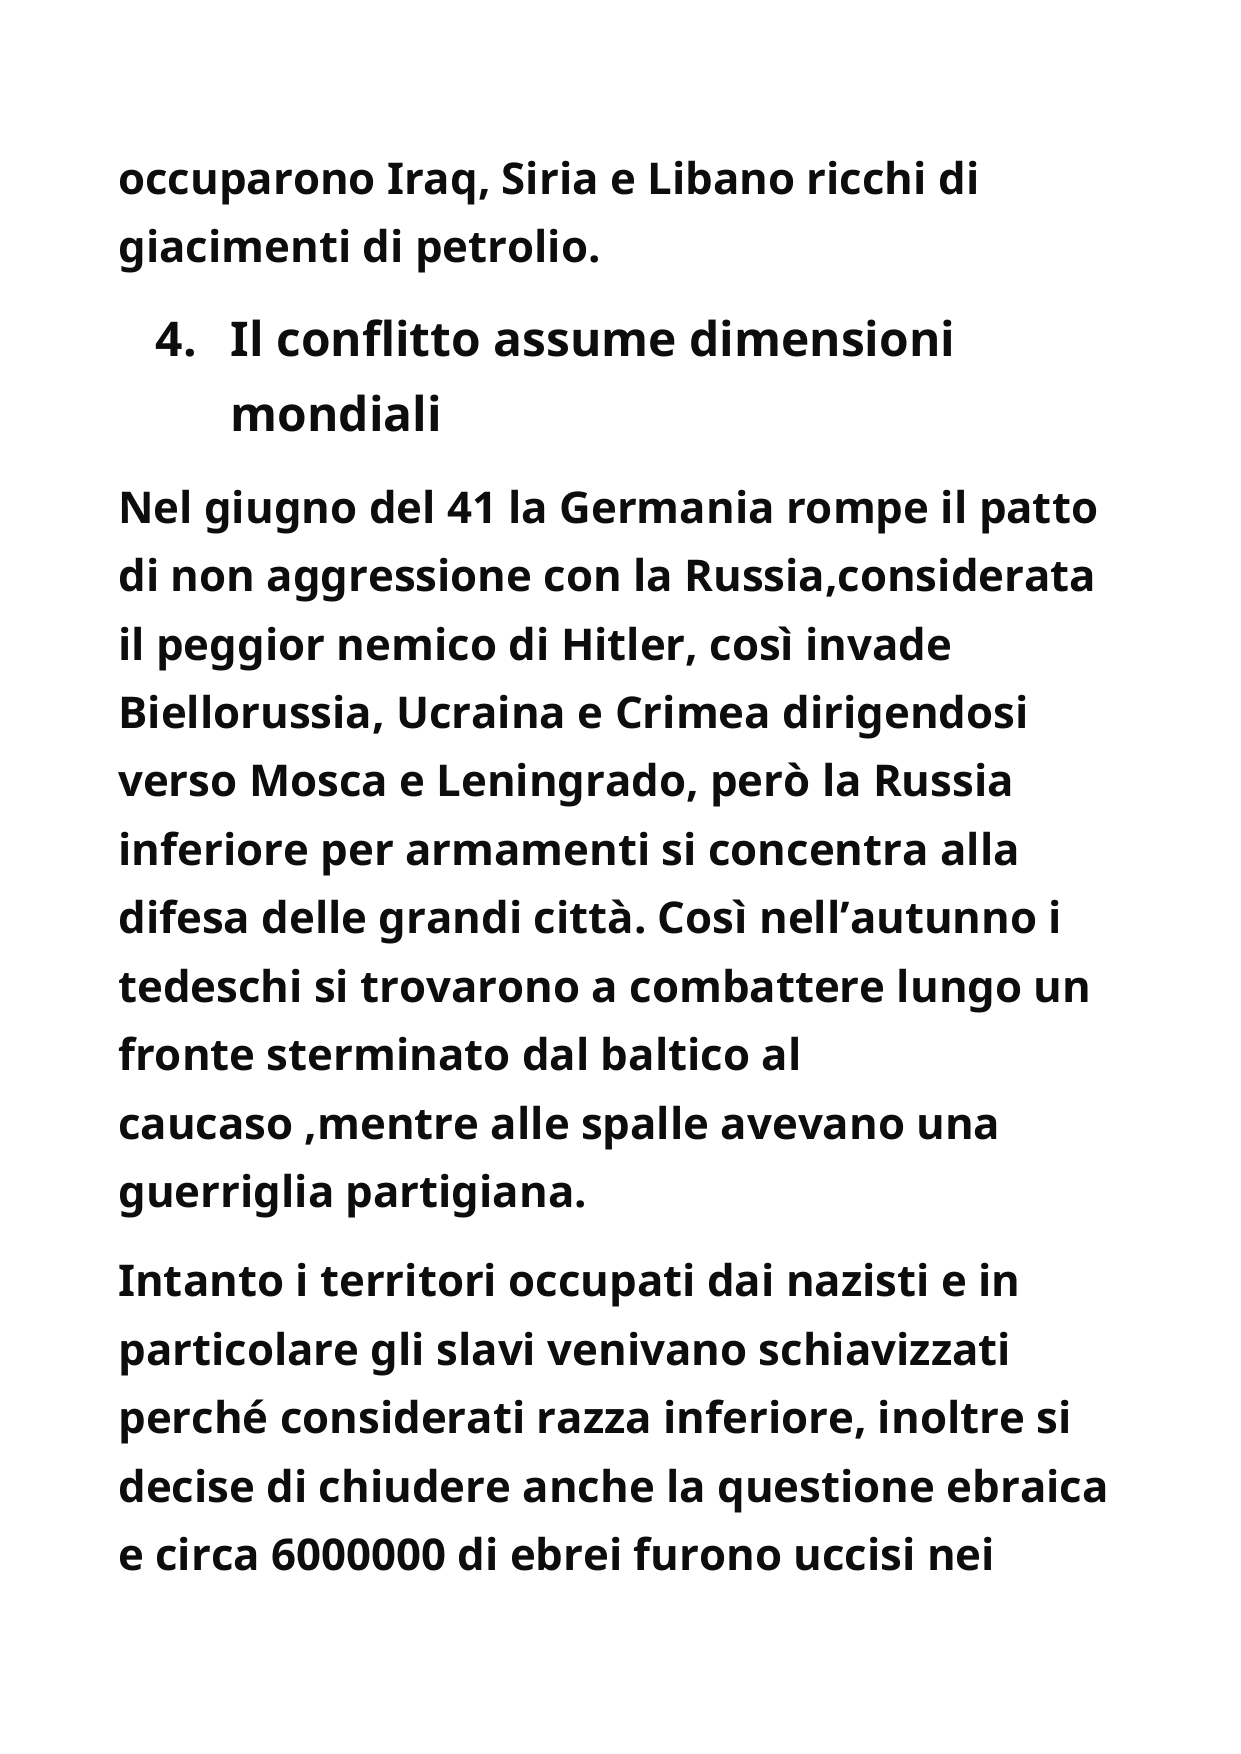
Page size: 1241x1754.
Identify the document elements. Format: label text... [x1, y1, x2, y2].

list Il conflitto assume dimensioni mondiali [156, 305, 1122, 446]
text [118, 1250, 1122, 1583]
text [118, 148, 1122, 276]
text Nel giugno del 41 la Germania rompe il patto di non aggressione con la Russia,considerata il peggior nemico di Hitler, così invade Biellorussia, Ucraina e Crimea dirigendosi verso Mosca e Leningrado, però la Russia inferiore per armamenti si concentra alla difesa delle grandi città. Così nell’autunno i tedeschi si trovarono a combattere lungo un fronte sterminato dal baltico al caucaso ,mentre alle spalle avevano una guerriglia partigiana. [118, 476, 1122, 1220]
